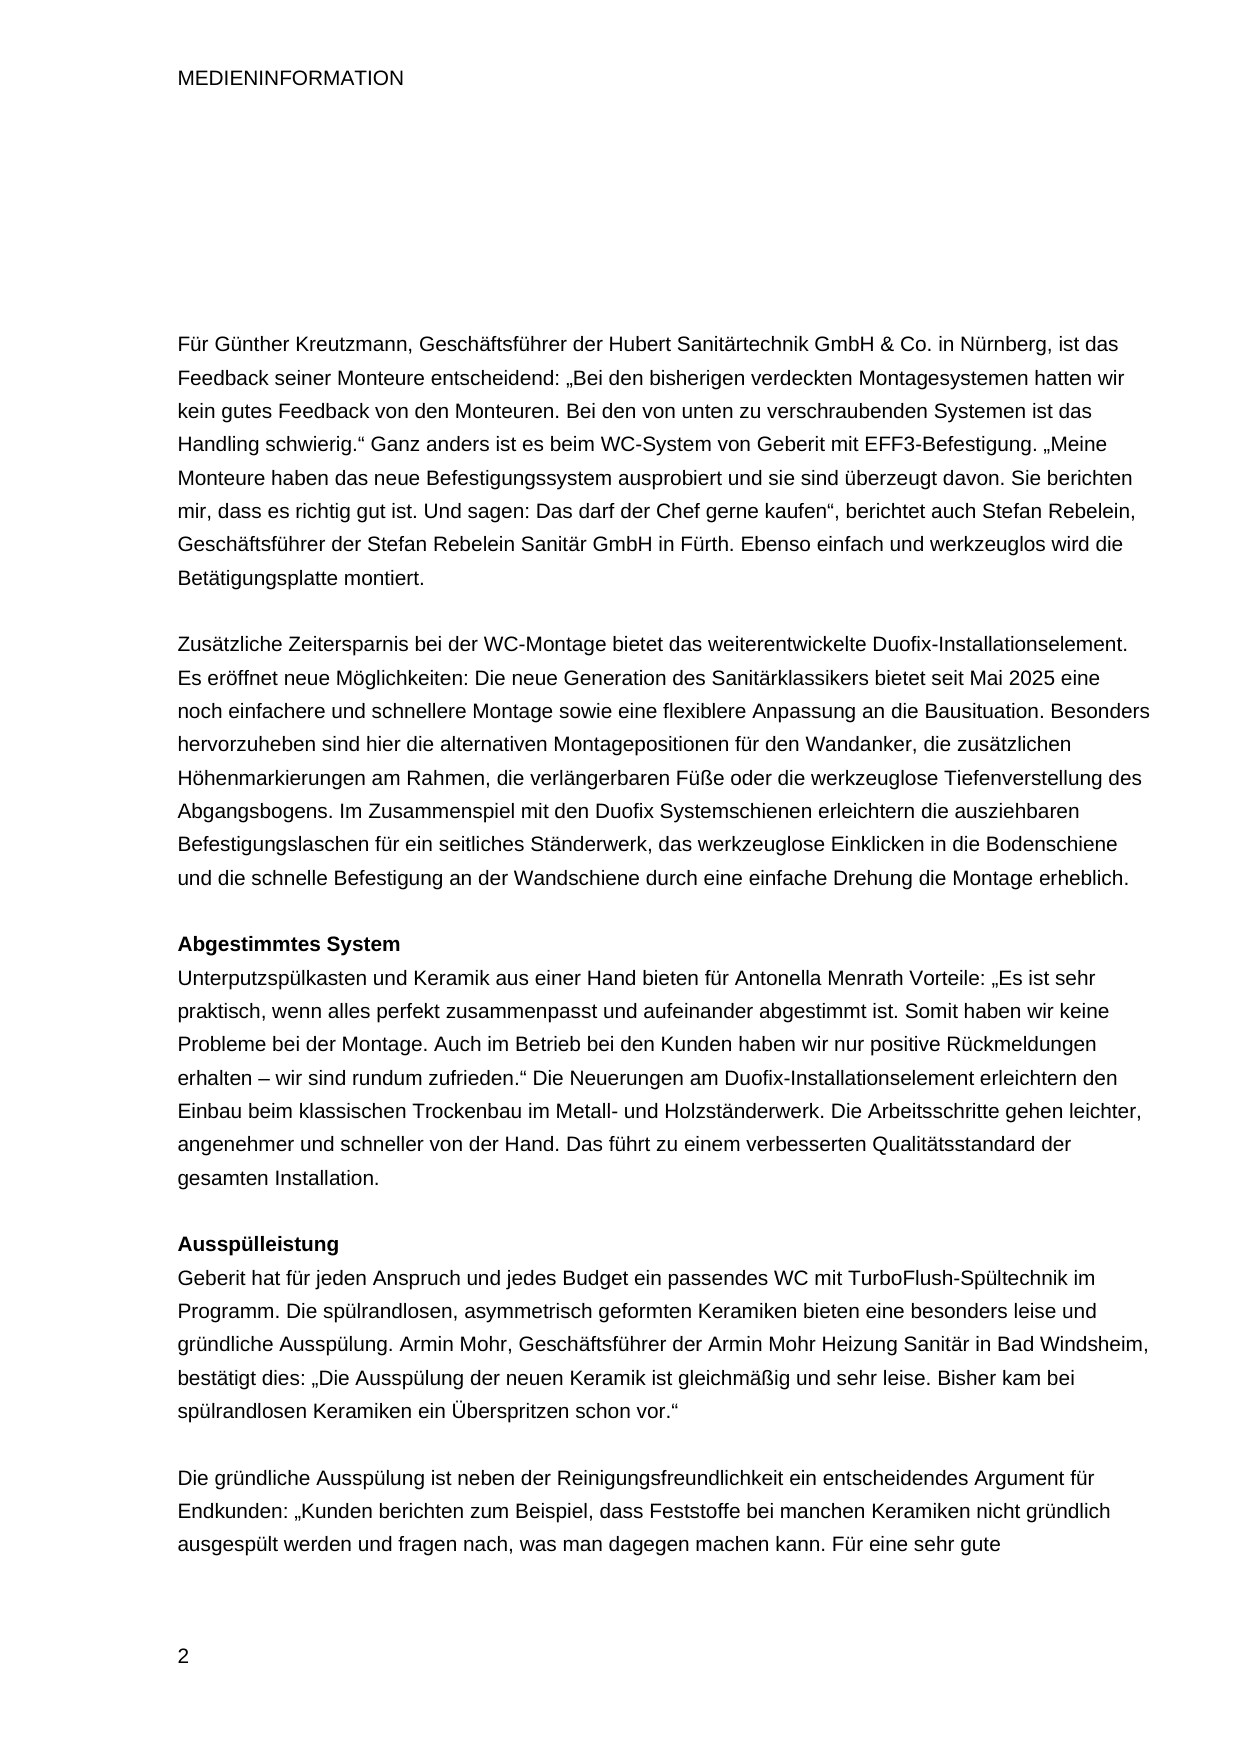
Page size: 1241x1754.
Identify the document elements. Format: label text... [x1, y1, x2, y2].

text Abgestimmtes System [177, 925, 1152, 958]
text Geberit hat für jeden Anspruch und jedes Budget ein passendes WC mit TurboFlush-Spültechnik im Programm. Die spülrandlosen, asymmetrisch geformten Keramiken bieten eine besonders leise und gründliche Ausspülung. Armin Mohr, Geschäftsführer der Armin Mohr Heizung Sanitär in Bad Windsheim, bestätigt dies: „Die Ausspülung der neuen Keramik ist gleichmäßig und sehr leise. Bisher kam bei spülrandlosen Keramiken ein Überspritzen schon vor.“ [177, 1258, 1152, 1425]
text Ausspülleistung [177, 1225, 1152, 1258]
text Unterputzspülkasten und Keramik aus einer Hand bieten für Antonella Menrath Vorteile: „Es ist sehr praktisch, wenn alles perfekt zusammenpasst und aufeinander abgestimmt ist. Somit haben wir keine Probleme bei der Montage. Auch im Betrieb bei den Kunden haben wir nur positive Rückmeldungen erhalten – wir sind rundum zufrieden.“ Die Neuerungen am Duofix-Installationselement erleichtern den Einbau beim klassischen Trockenbau im Metall- und Holzständerwerk. Die Arbeitsschritte gehen leichter, angenehmer und schneller von der Hand. Das führt zu einem verbesserten Qualitätsstandard der gesamten Installation. [177, 958, 1152, 1192]
text Für Günther Kreutzmann, Geschäftsführer der Hubert Sanitärtechnik GmbH & Co. in Nürnberg, ist das Feedback seiner Monteure entscheidend: „Bei den bisherigen verdeckten Montagesystemen hatten wir kein gutes Feedback von den Monteuren. Bei den von unten zu verschraubenden Systemen ist das Handling schwierig.“ Ganz anders ist es beim WC-System von Geberit mit EFF3-Befestigung. „Meine Monteure haben das neue Befestigungssystem ausprobiert und sie sind überzeugt davon. Sie berichten mir, dass es richtig gut ist. Und sagen: Das darf der Chef gerne kaufen“, berichtet auch Stefan Rebelein, Geschäftsführer der Stefan Rebelein Sanitär GmbH in Fürth. Ebenso einfach und werkzeuglos wird die Betätigungsplatte montiert. [177, 325, 1152, 592]
text Zusätzliche Zeitersparnis bei der WC-Montage bietet das weiterentwickelte Duofix-Installationselement. Es eröffnet neue Möglichkeiten: Die neue Generation des Sanitärklassikers bietet seit Mai 2025 eine noch einfachere und schnellere Montage sowie eine flexiblere Anpassung an die Bausituation. Besonders hervorzuheben sind hier die alternativen Montagepositionen für den Wandanker, die zusätzlichen Höhenmarkierungen am Rahmen, die verlängerbaren Füße oder die werkzeuglose Tiefenverstellung des Abgangsbogens. Im Zusammenspiel mit den Duofix Systemschienen erleichtern die ausziehbaren Befestigungslaschen für ein seitliches Ständerwerk, das werkzeuglose Einklicken in die Bodenschiene und die schnelle Befestigung an der Wandschiene durch eine einfache Drehung die Montage erheblich. [177, 625, 1152, 892]
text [177, 1458, 1152, 1558]
